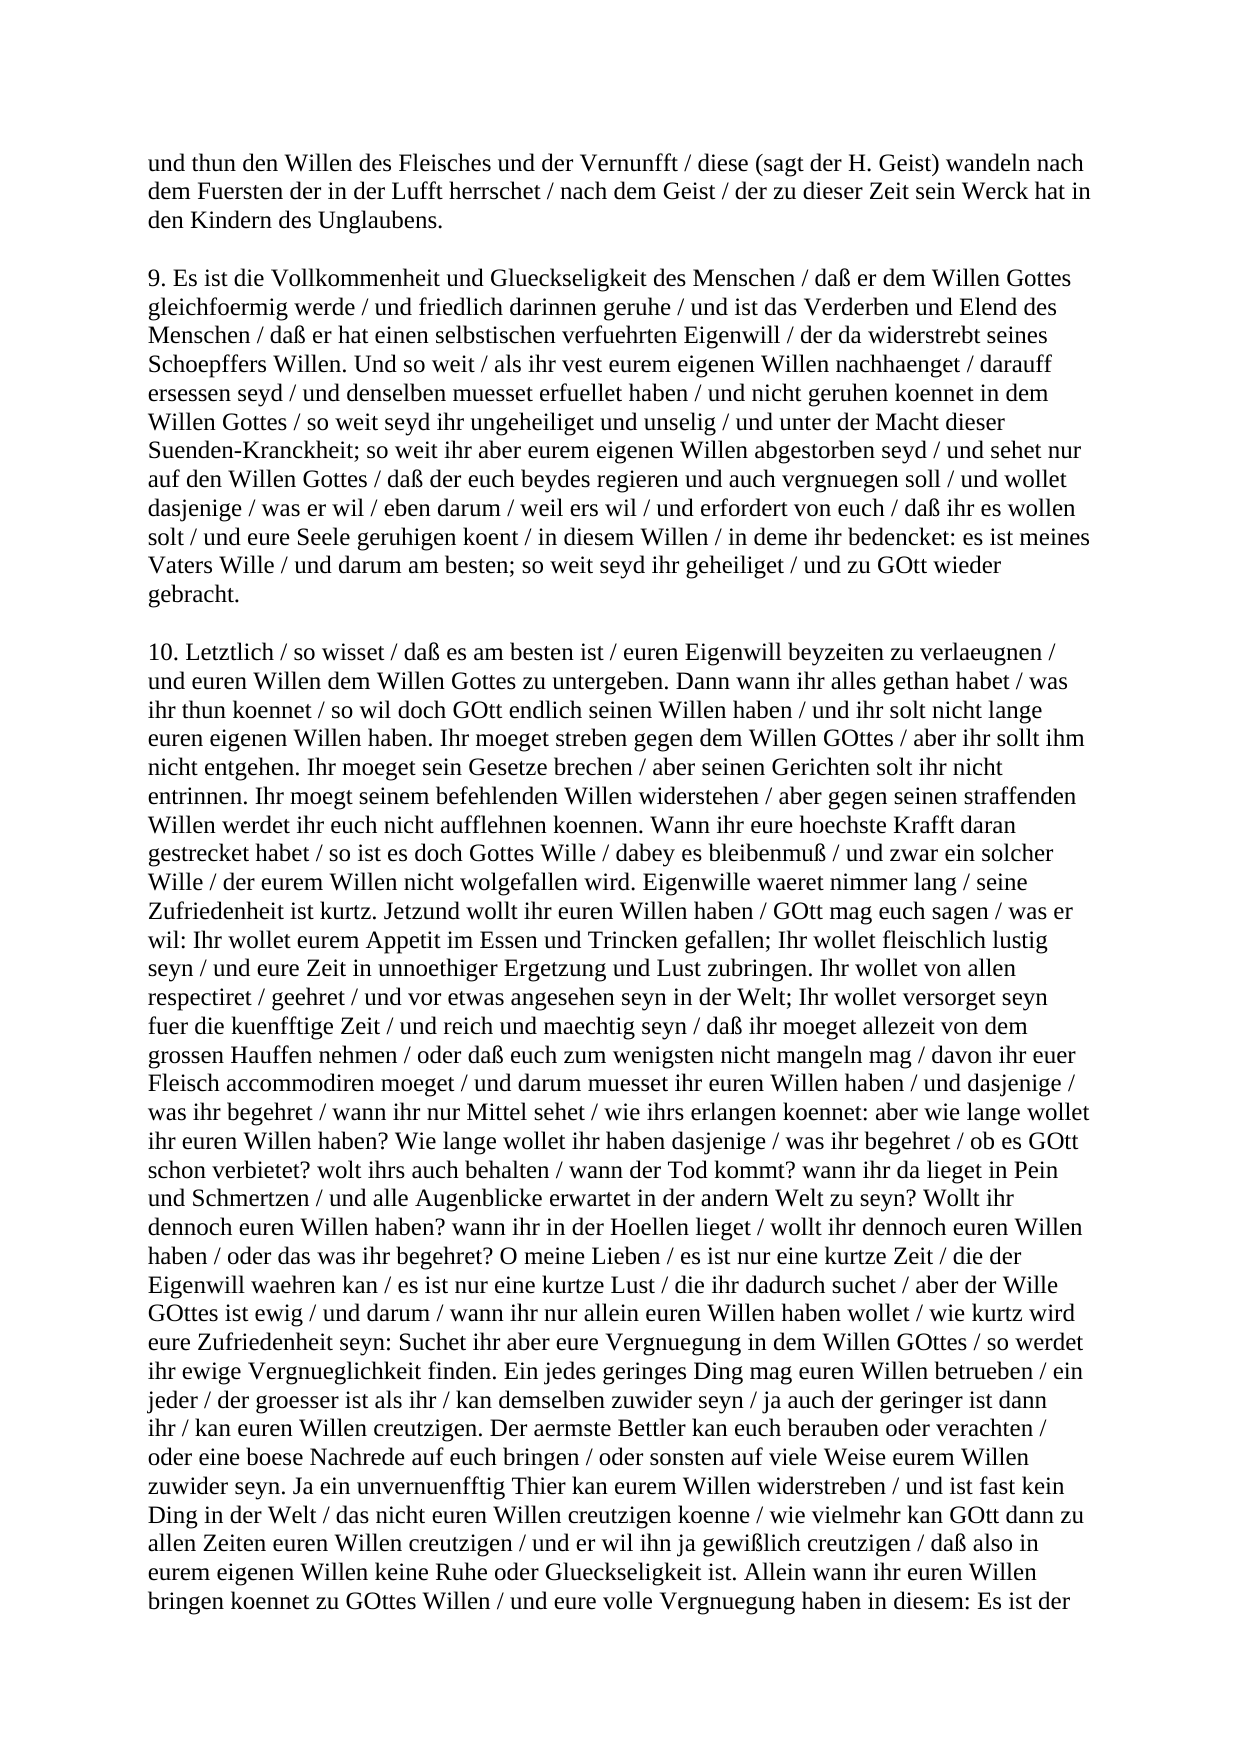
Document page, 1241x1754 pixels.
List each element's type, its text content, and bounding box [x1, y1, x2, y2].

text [148, 637, 1093, 1615]
text 9. Es ist die Vollkommenheit und Glueckseligkeit des Menschen / daß er dem Willen Gottes gleichfoermig werde / und friedlich darinnen geruhe / und ist das Verderben und Elend des Menschen / daß er hat einen selbstischen verfuehrten Eigenwill / der da widerstrebt seines Schoepffers Willen. Und so weit / als ihr vest eurem eigenen Willen nachhaenget / darauff ersessen seyd / und denselben muesset erfuellet haben / und nicht geruhen koennet in dem Willen Gottes / so weit seyd ihr ungeheiliget und unselig / und unter der Macht dieser Suenden-Kranckheit; so weit ihr aber eurem eigenen Willen abgestorben seyd / und sehet nur auf den Willen Gottes / daß der euch beydes regieren und auch vergnuegen soll / und wollet dasjenige / was er wil / eben darum / weil ers wil / und erfordert von euch / daß ihr es wollen solt / und eure Seele geruhigen koent / in diesem Willen / in deme ihr bedencket: es ist meines Vaters Wille / und darum am besten; so weit seyd ihr geheiliget / und zu GOtt wieder gebracht. [148, 263, 1093, 608]
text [148, 148, 1093, 234]
